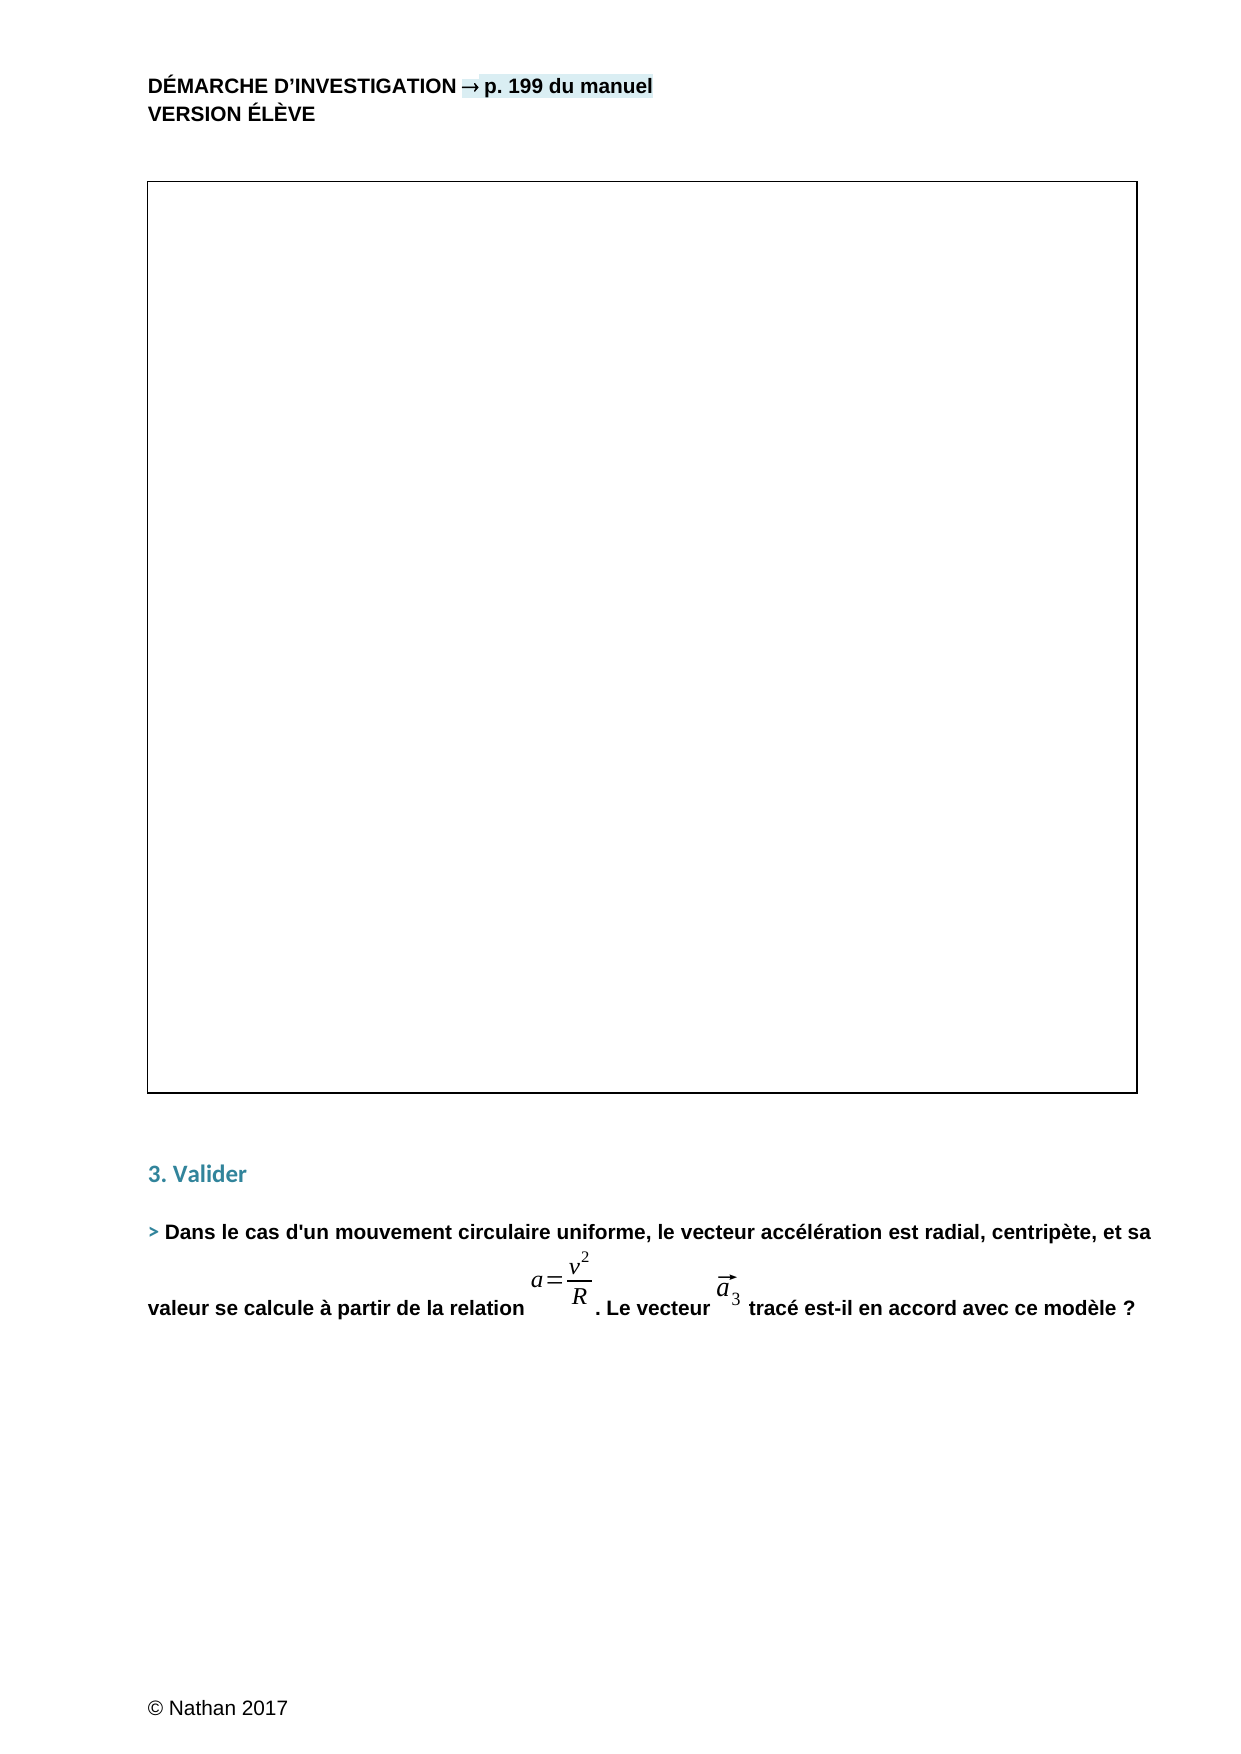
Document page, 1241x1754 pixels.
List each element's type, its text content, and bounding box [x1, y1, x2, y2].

text > Dans le cas d'un mouvement circulaire uniforme, le vecteur accélération est radial, centripète, et sa valeur se calcule à partir de la relation . Le vecteur tracé est-il en accord avec ce modèle ? [148, 1217, 1152, 1320]
list 3. Valider [148, 1158, 1137, 1189]
